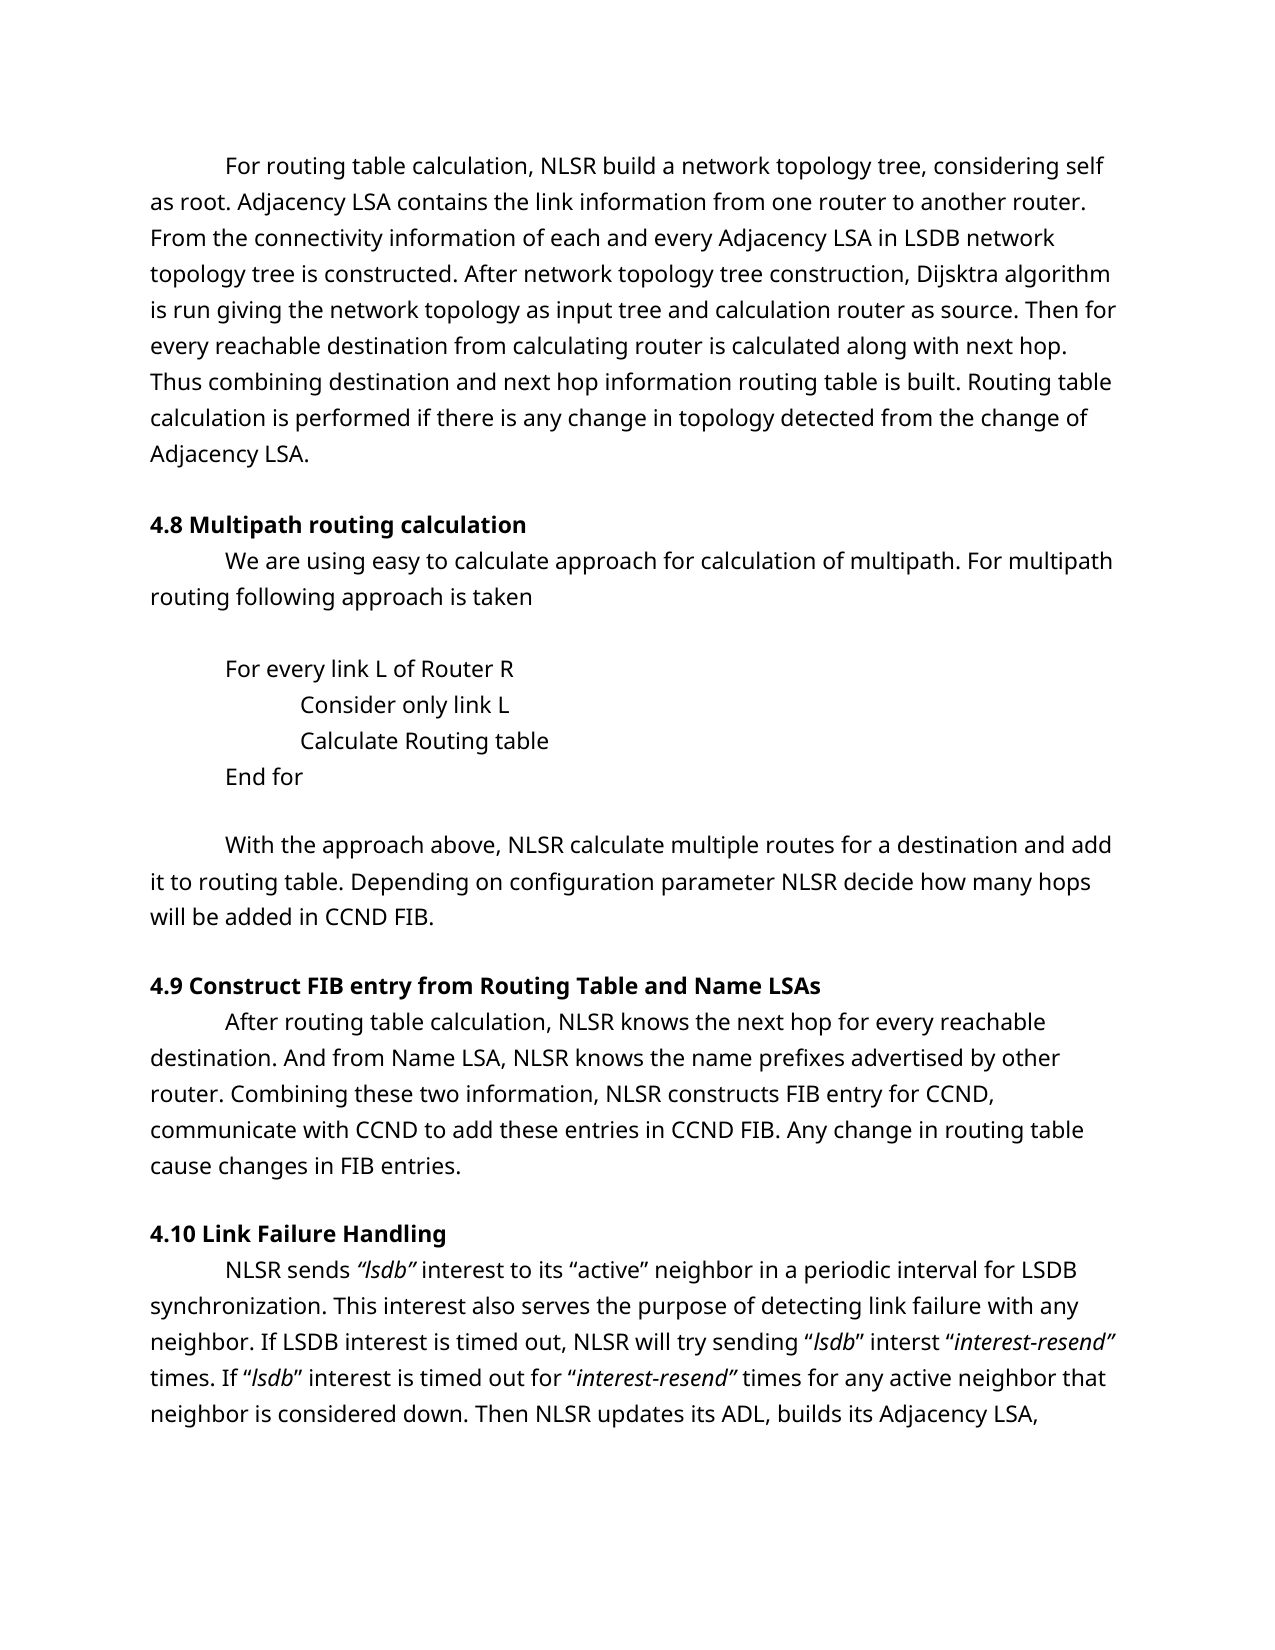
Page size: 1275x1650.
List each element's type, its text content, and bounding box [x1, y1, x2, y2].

text We are using easy to calculate approach for calculation of multipath. For multipath routing following approach is taken [150, 545, 1125, 612]
text Calculate Routing table [150, 725, 1125, 756]
text 4.8 Multipath routing calculation [150, 509, 1125, 541]
text After routing table calculation, NLSR knows the next hop for every reachable destination. And from Name LSA, NLSR knows the name prefixes advertised by other router. Combining these two information, NLSR constructs FIB entry for CCND, communicate with CCND to add these entries in CCND FIB. Any change in routing table cause changes in FIB entries. [150, 1006, 1125, 1181]
text 4.10 Link Failure Handling [150, 1218, 1125, 1249]
text Consider only link L [150, 689, 1125, 720]
text For routing table calculation, NLSR build a network topology tree, considering self as root. Adjacency LSA contains the link information from one router to another router. From the connectivity information of each and every Adjacency LSA in LSDB network topology tree is constructed. After network topology tree construction, Dijsktra algorithm is run giving the network topology as input tree and calculation router as source. Then for every reachable destination from calculating router is calculated along with next hop. Thus combining destination and next hop information routing table is built. Routing table calculation is performed if there is any change in topology detected from the change of Adjacency LSA. [150, 150, 1125, 469]
text With the approach above, NLSR calculate multiple routes for a destination and add it to routing table. Depending on configuration parameter NLSR decide how many hops will be added in CCND FIB. [150, 829, 1125, 933]
text For every link L of Router R [150, 653, 1125, 684]
text 4.9 Construct FIB entry from Routing Table and Name LSAs [150, 970, 1125, 1001]
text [150, 1254, 1125, 1429]
text End for [150, 761, 1125, 792]
